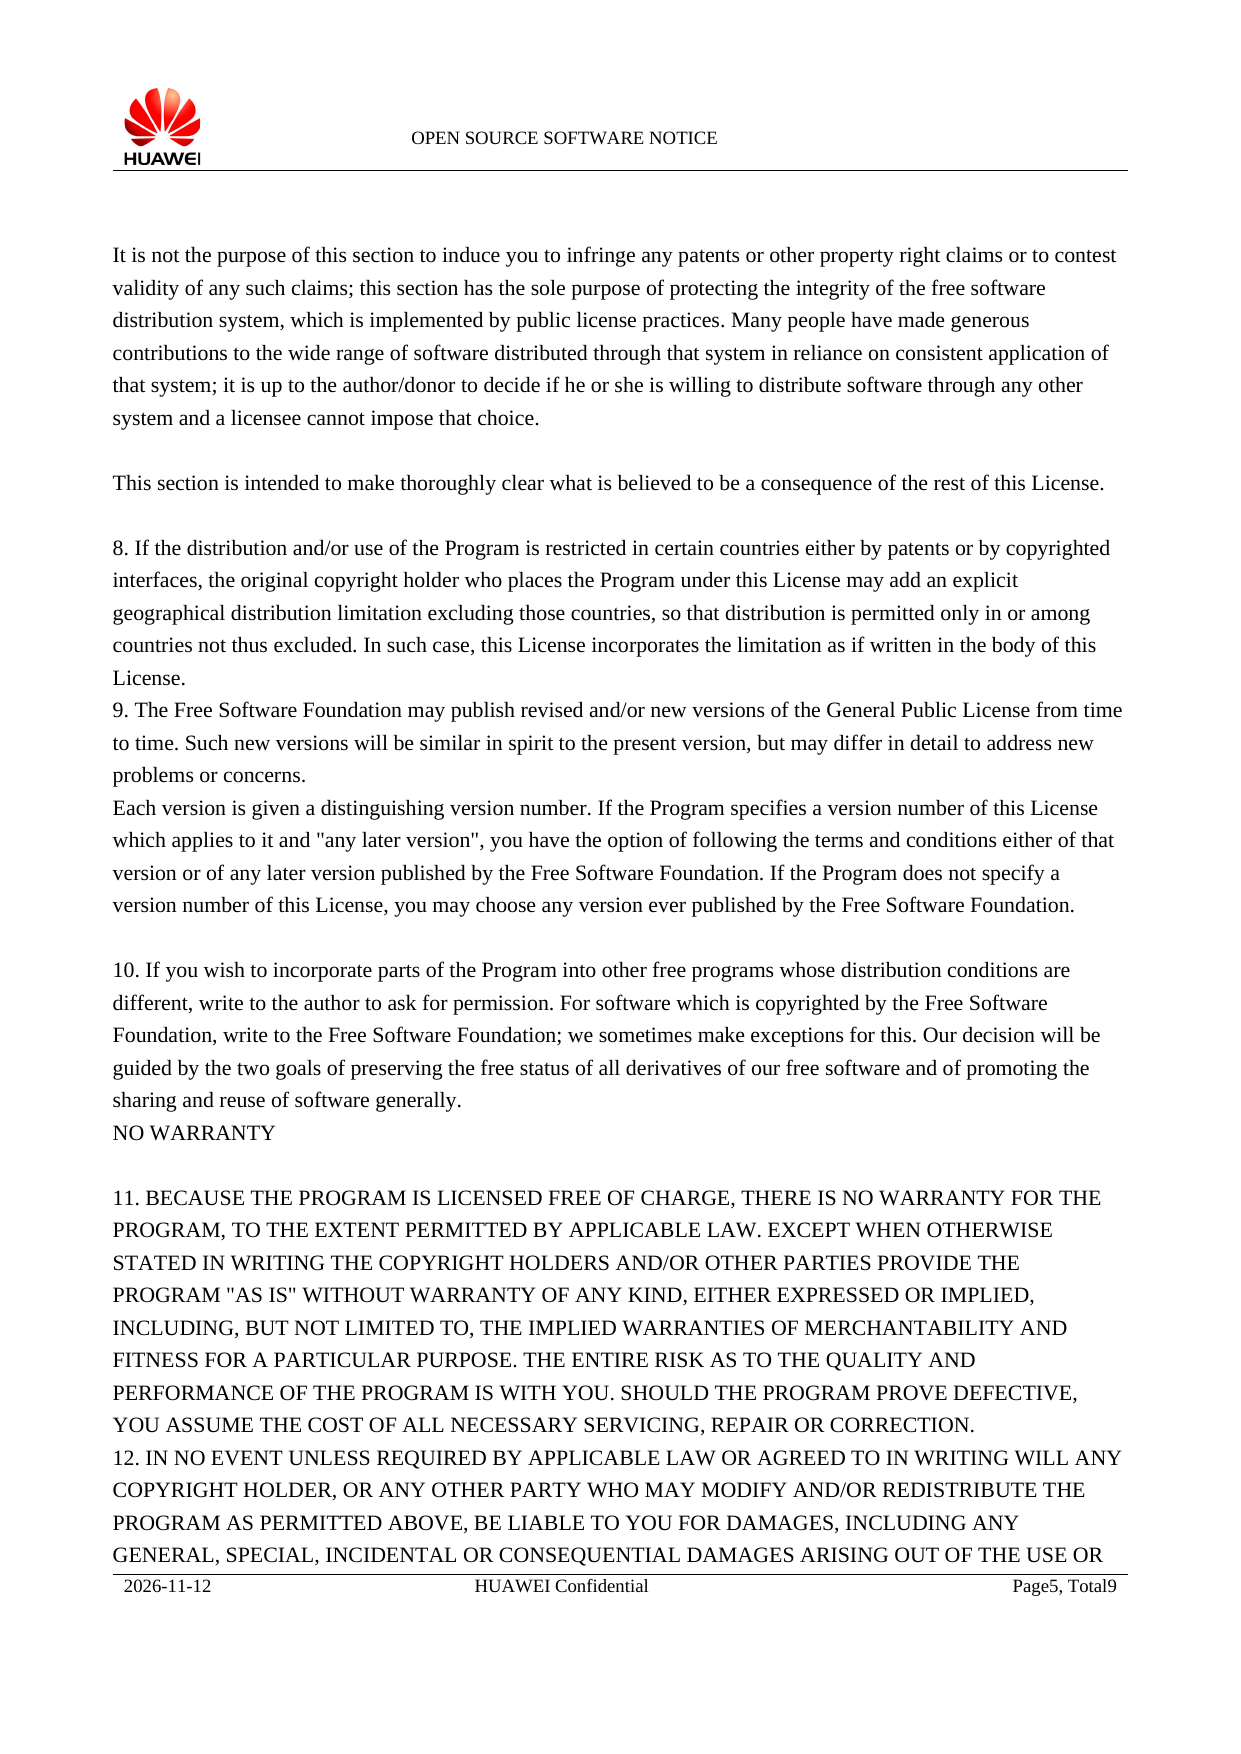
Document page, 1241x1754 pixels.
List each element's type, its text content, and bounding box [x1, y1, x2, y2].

picture [124, 88, 201, 165]
